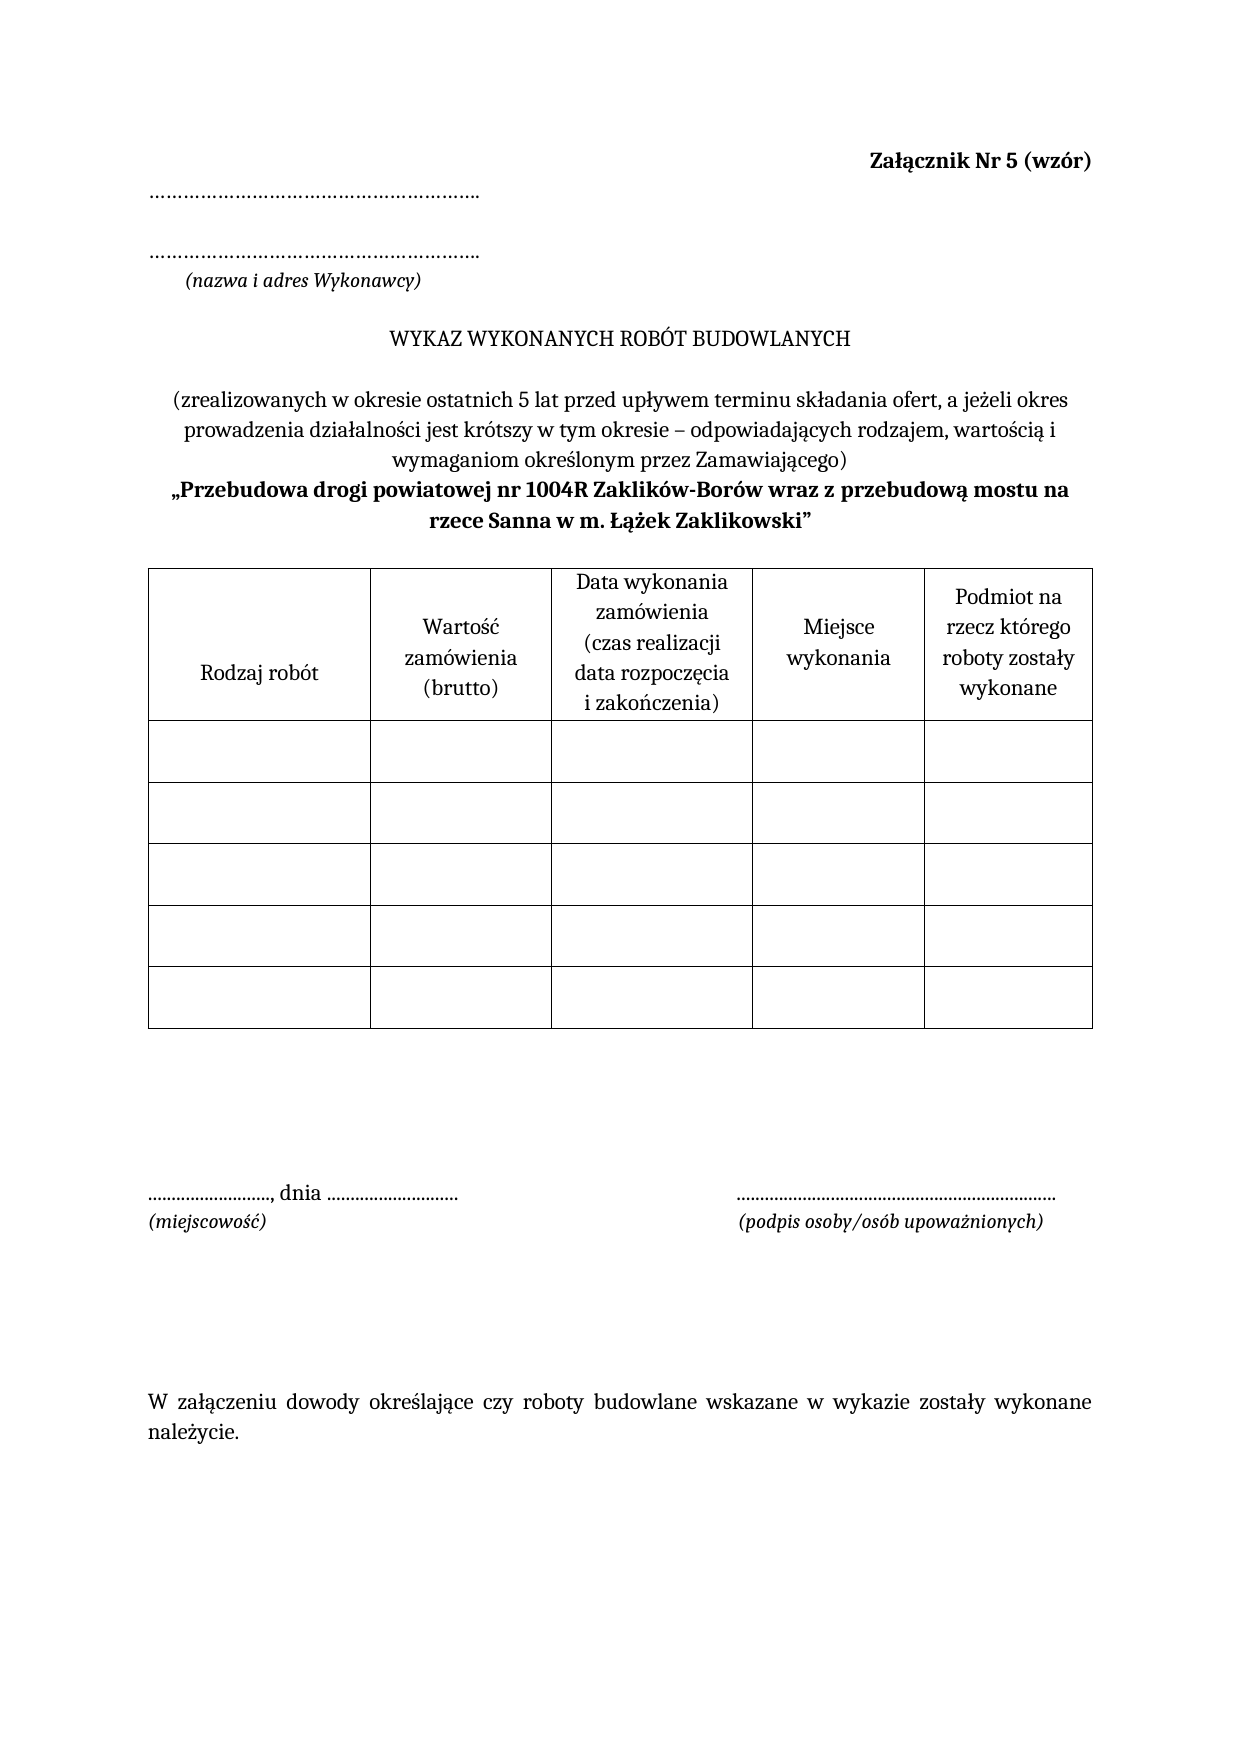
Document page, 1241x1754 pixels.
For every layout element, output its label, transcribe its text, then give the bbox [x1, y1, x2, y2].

table_cell [925, 783, 1092, 843]
text (zrealizowanych w okresie ostatnich 5 lat przed upływem terminu składania ofert, a jeżeli okres prowadzenia działalności jest krótszy w tym okresie – odpowiadających rodzajem, wartością i wymaganiom określonym przez Zamawiającego) [148, 387, 1093, 473]
table_cell [552, 967, 752, 1028]
table_header Data wykonania zamówienia (czas realizacji data rozpoczęcia i zakończenia) [552, 569, 752, 720]
text W załączeniu dowody określające czy roboty budowlane wskazane w wykazie zostały wykonane należycie. [148, 1388, 1093, 1445]
table_header Wartość zamówienia (brutto) [371, 569, 551, 720]
table_cell [925, 967, 1092, 1028]
table_cell [371, 844, 551, 905]
table_cell [753, 906, 924, 966]
text …………………………………………………. [148, 178, 1093, 204]
table_cell [753, 783, 924, 843]
text .........................., dnia ............................ .................................................................... [148, 1180, 1093, 1206]
table_cell [925, 906, 1092, 966]
table_header Miejsce wykonania [753, 569, 924, 720]
table_cell [149, 967, 370, 1028]
table_cell [925, 721, 1092, 782]
table_cell [149, 783, 370, 843]
table_cell [149, 721, 370, 782]
table_cell [753, 844, 924, 905]
table_cell [925, 844, 1092, 905]
text Załącznik Nr 5 (wzór) [148, 148, 1093, 174]
text WYKAZ WYKONANYCH ROBÓT BUDOWLANYCH [148, 326, 1093, 352]
text …………………………………………………. [148, 238, 1093, 264]
table_cell [149, 844, 370, 905]
table_cell [371, 783, 551, 843]
table_cell [552, 844, 752, 905]
table_cell [753, 721, 924, 782]
table_cell [552, 721, 752, 782]
table_cell [371, 721, 551, 782]
table_cell [753, 967, 924, 1028]
table_cell [149, 906, 370, 966]
text „Przebudowa drogi powiatowej nr 1004R Zaklików-Borów wraz z przebudową mostu na rzece Sanna w m. Łążek Zaklikowski” [148, 477, 1093, 534]
table_cell [371, 906, 551, 966]
table_cell [371, 967, 551, 1028]
table_header Rodzaj robót [149, 569, 370, 720]
table_header Podmiot na rzecz którego roboty zostały wykonane [925, 569, 1092, 720]
text (nazwa i adres Wykonawcy) [148, 268, 1093, 292]
text (miejscowość) (podpis osoby/osób upoważnionych) [148, 1210, 1093, 1234]
table_cell [552, 906, 752, 966]
table_cell [552, 783, 752, 843]
